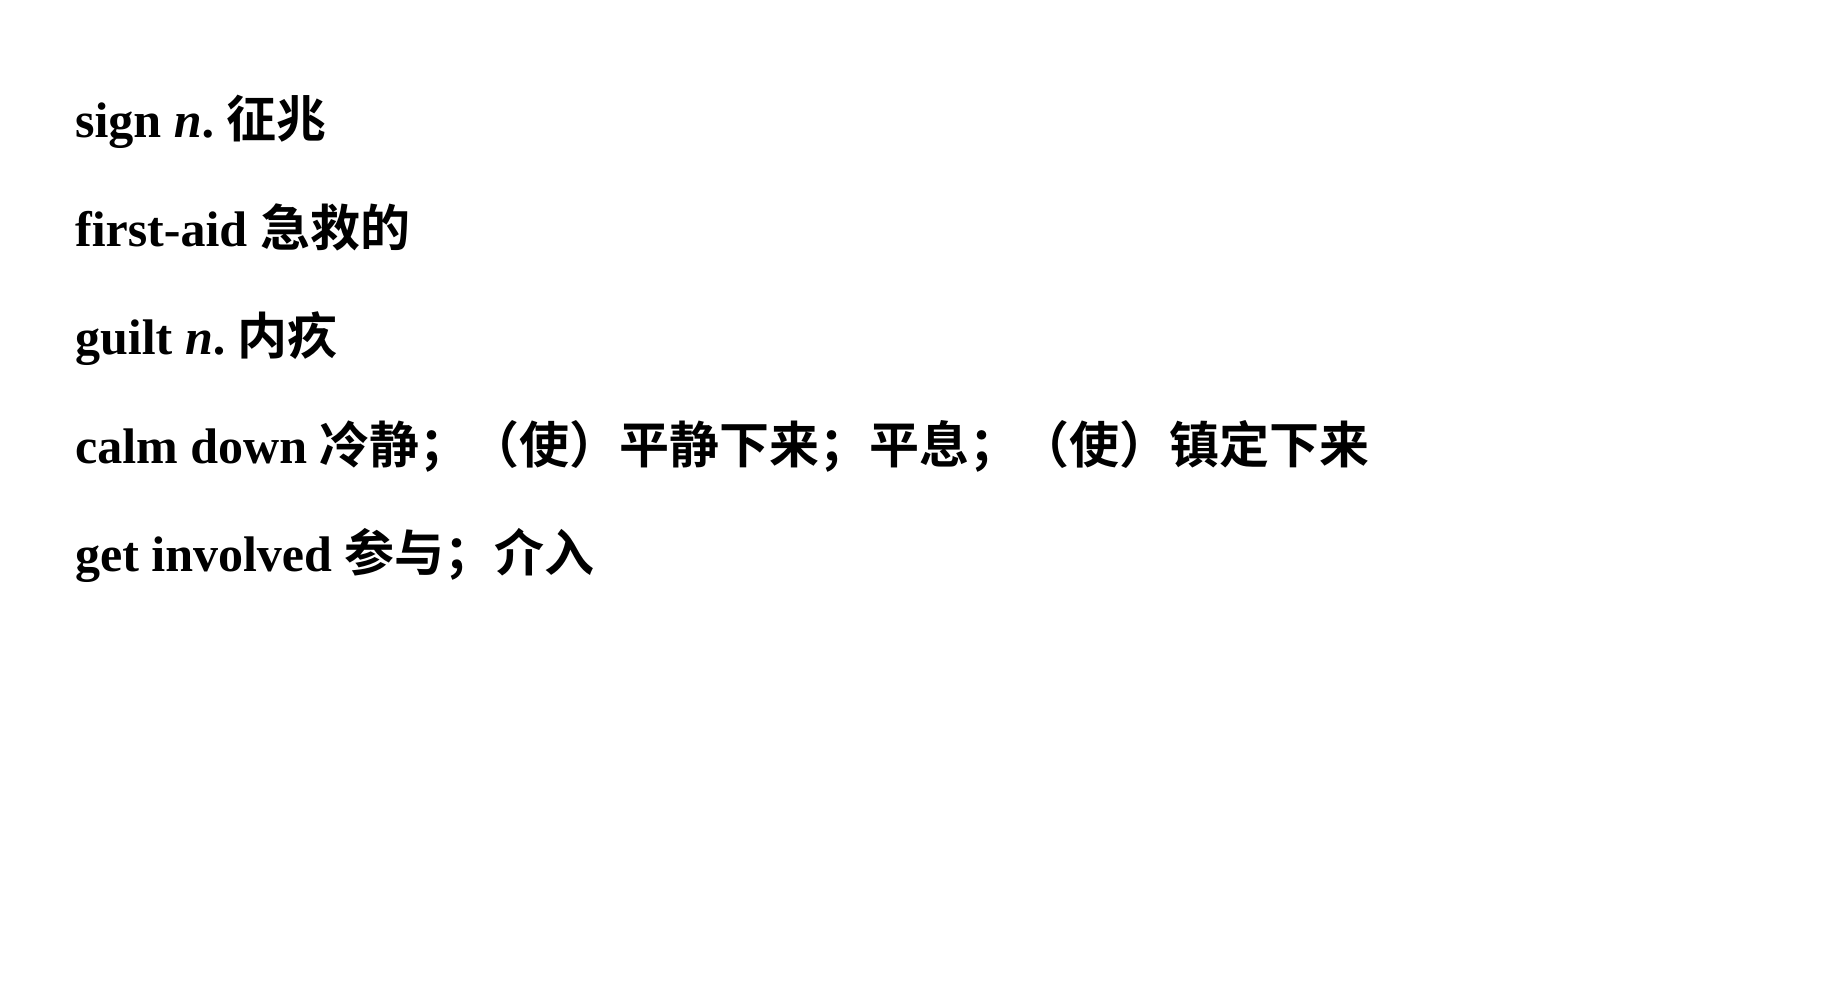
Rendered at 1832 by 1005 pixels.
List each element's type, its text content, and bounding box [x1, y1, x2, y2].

text first-aid 急救的 [75, 188, 1756, 261]
text get involved 参与；介入 [75, 514, 1756, 586]
text calm down 冷静；（使）平静下来；平息；（使）镇定下来 [75, 405, 1756, 478]
text sign n. 征兆 [75, 79, 1756, 152]
text guilt n. 内疚 [75, 297, 1756, 369]
